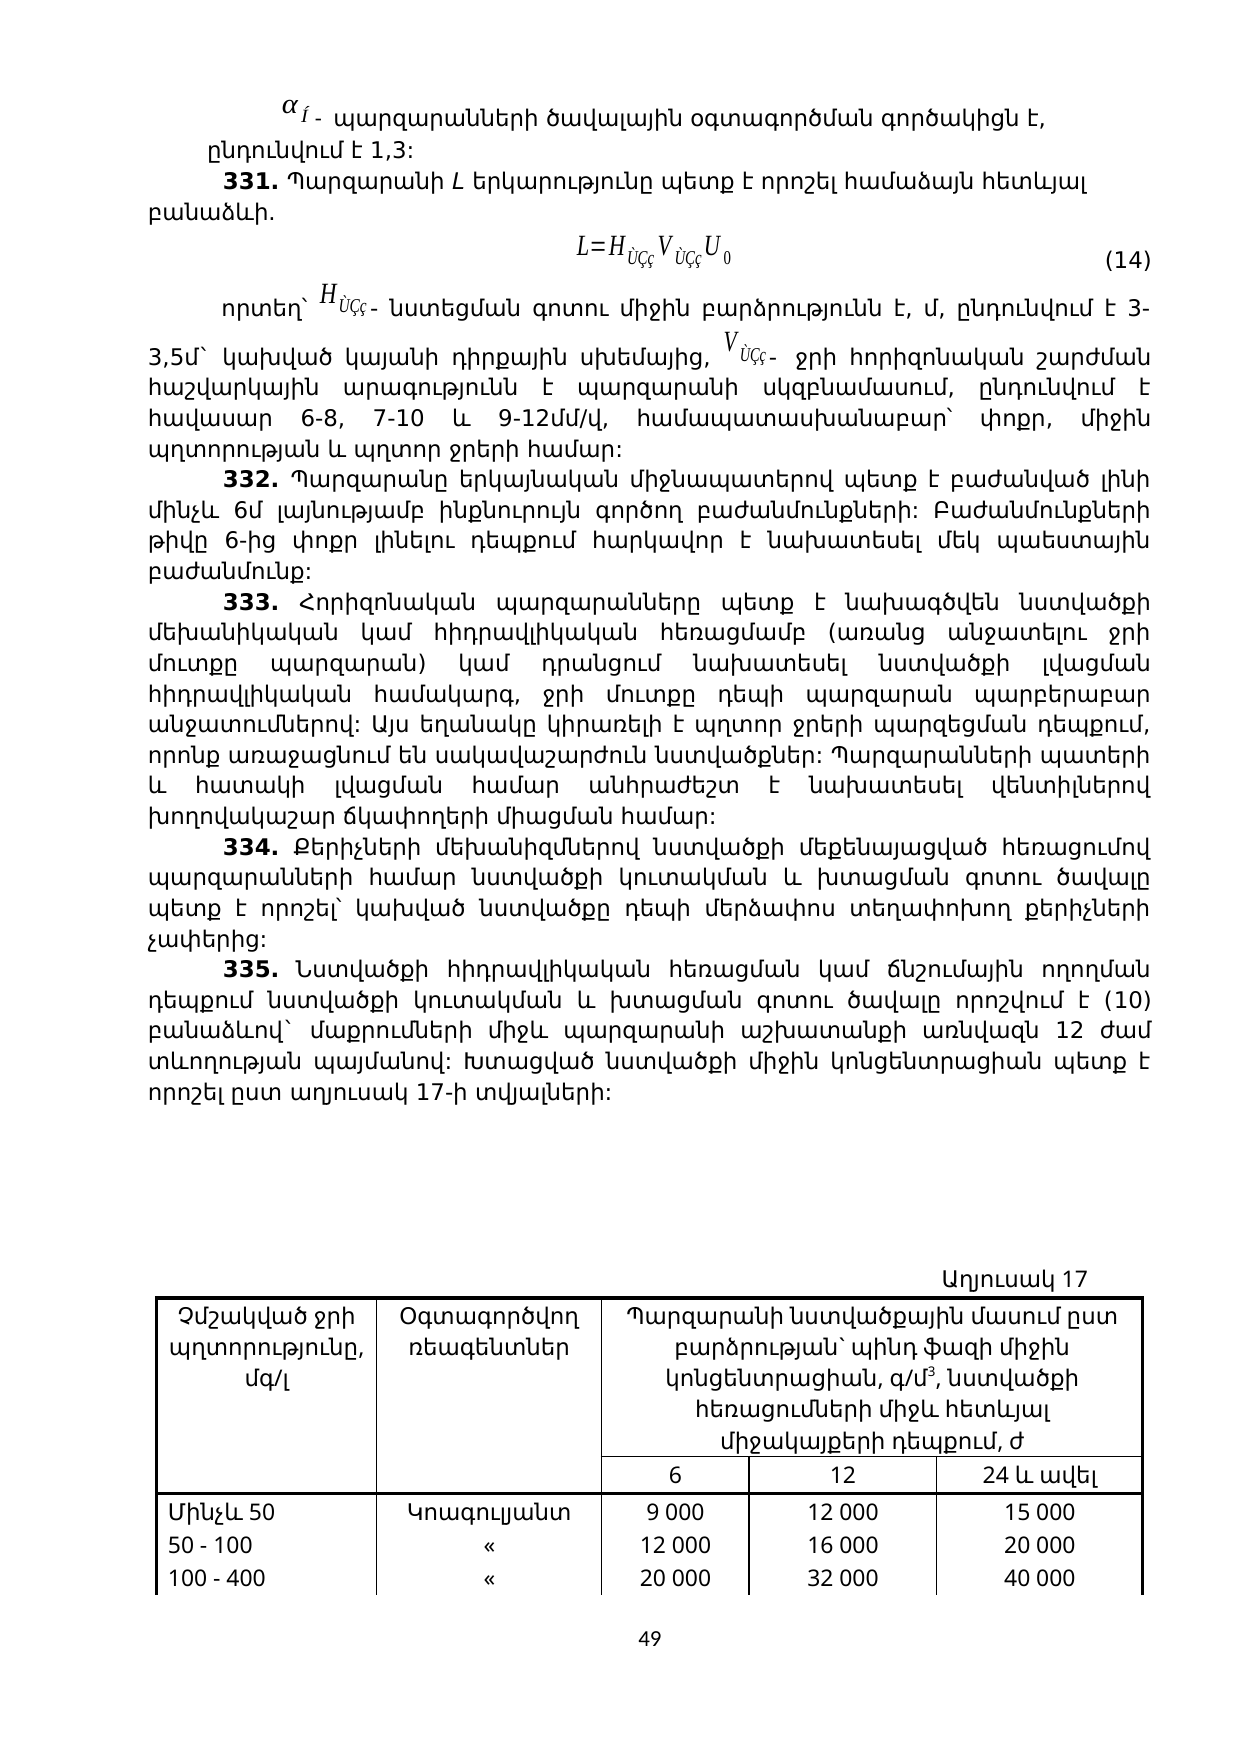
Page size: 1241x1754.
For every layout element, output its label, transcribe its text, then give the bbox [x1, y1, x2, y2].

table_cell 9 000 [602, 1495, 748, 1529]
text 334. Քերիչների մեխանիզմներով նստվածքի մեքենայացված հեռացումով պարզարանների համար նստվածքի կուտակման և խտացման գոտու ծավալը պետք է որոշել՝ կախված նստվածքը դեպի մերձափոս տեղափոխող քերիչների չափերից: [148, 834, 1152, 952]
table_cell 50 - 100 [158, 1529, 376, 1562]
table_cell 40 000 [937, 1562, 1141, 1595]
text - պարզարանների ծավալային օգտագործման գործակիցն է, ընդունվում է 1,3: [207, 89, 1152, 164]
text Աղյուսակ 17 [148, 1263, 1152, 1294]
table_cell 32 000 [750, 1562, 936, 1595]
table_cell 20 000 [602, 1562, 748, 1595]
table_header Չմշակված ջրի պղտորությունը, մգ/լ [158, 1300, 376, 1492]
table_cell « [377, 1529, 601, 1562]
table_cell 24 և ավել [937, 1457, 1141, 1492]
table_header Պարզարանի նստվածքային մասում ըստ բարձրության` պինդ ֆազի միջին կոնցենտրացիան, գ/մ3, նստվածքի հեռացումների միջև հետևյալ միջակայքերի դեպքում, ժ [602, 1300, 1141, 1456]
text 333. Հորիզոնական պարզարանները պետք է նախագծվեն նստվածքի մեխանիկական կամ հիդրավլիկական հեռացմամբ (առանց անջատելու ջրի մուտքը պարզարան) կամ դրանցում նախատեսել նստվածքի լվացման հիդրավլիկական համակարգ, ջրի մուտքը դեպի պարզարան պարբերաբար անջատումներով: Այս եղանակը կիրառելի է պղտոր ջրերի պարզեցման դեպքում, որոնք առաջացնում են սակավաշարժուն նստվածքներ: Պարզարանների պատերի և հատակի լվացման համար անհրաժեշտ է նախատեսել վենտիլներով խողովակաշար ճկափողերի միացման համար: [148, 589, 1152, 830]
text 332. Պարզարանը երկայնական միջնապատերով պետք է բաժանված լինի մինչև 6մ լայնությամբ ինքնուրույն գործող բաժանմունքների: Բաժանմունքների թիվը 6-ից փոքր լինելու դեպքում հարկավոր է նախատեսել մեկ պաեստային բաժանմունք: [148, 466, 1152, 585]
table_cell 20 000 [937, 1529, 1141, 1562]
text (14) [148, 229, 1152, 274]
table_cell 15 000 [937, 1495, 1141, 1529]
table_header Օգտագործվող ռեագենտներ [377, 1300, 601, 1492]
text որտեղ՝ - նստեցման գոտու միջին բարձրությունն է, մ, ընդունվում է 3-3,5մ` կախված կայանի դիրքային սխեմայից, - ջրի հորիզոնական շարժման հաշվարկային արագությունն է պարզարանի սկզբնամասում, ընդունվում է հավասար 6-8, 7-10 և 9-12մմ/վ, համապատասխանաբար՝ փոքր, միջին պղտորության և պղտոր ջրերի համար: [148, 278, 1152, 462]
table_cell 12 000 [602, 1529, 748, 1562]
table_cell Մինչև 50 [158, 1495, 376, 1529]
table_cell 16 000 [750, 1529, 936, 1562]
table_cell 100 - 400 [158, 1562, 376, 1595]
table_cell 12 000 [750, 1495, 936, 1529]
table_cell 12 [750, 1457, 936, 1492]
table_cell « [377, 1562, 601, 1595]
text 335. Նստվածքի հիդրավլիկական հեռացման կամ ճնշումային ողողման դեպքում նստվածքի կուտակման և խտացման գոտու ծավալը որոշվում է (10) բանաձևով` մաքրումների միջև պարզարանի աշխատանքի առնվազն 12 ժամ տևողության պայմանով: Խտացված նստվածքի միջին կոնցենտրացիան պետք է որոշել ըստ աղյուսակ 17-ի տվյալների: [148, 956, 1152, 1106]
table_cell Կոագուլյանտ [377, 1495, 601, 1529]
text 331. Պարզարանի L երկարությունը պետք է որոշել համաձայն հետևյալ բանաձևի. [148, 168, 1152, 225]
table_cell 6 [602, 1457, 748, 1492]
